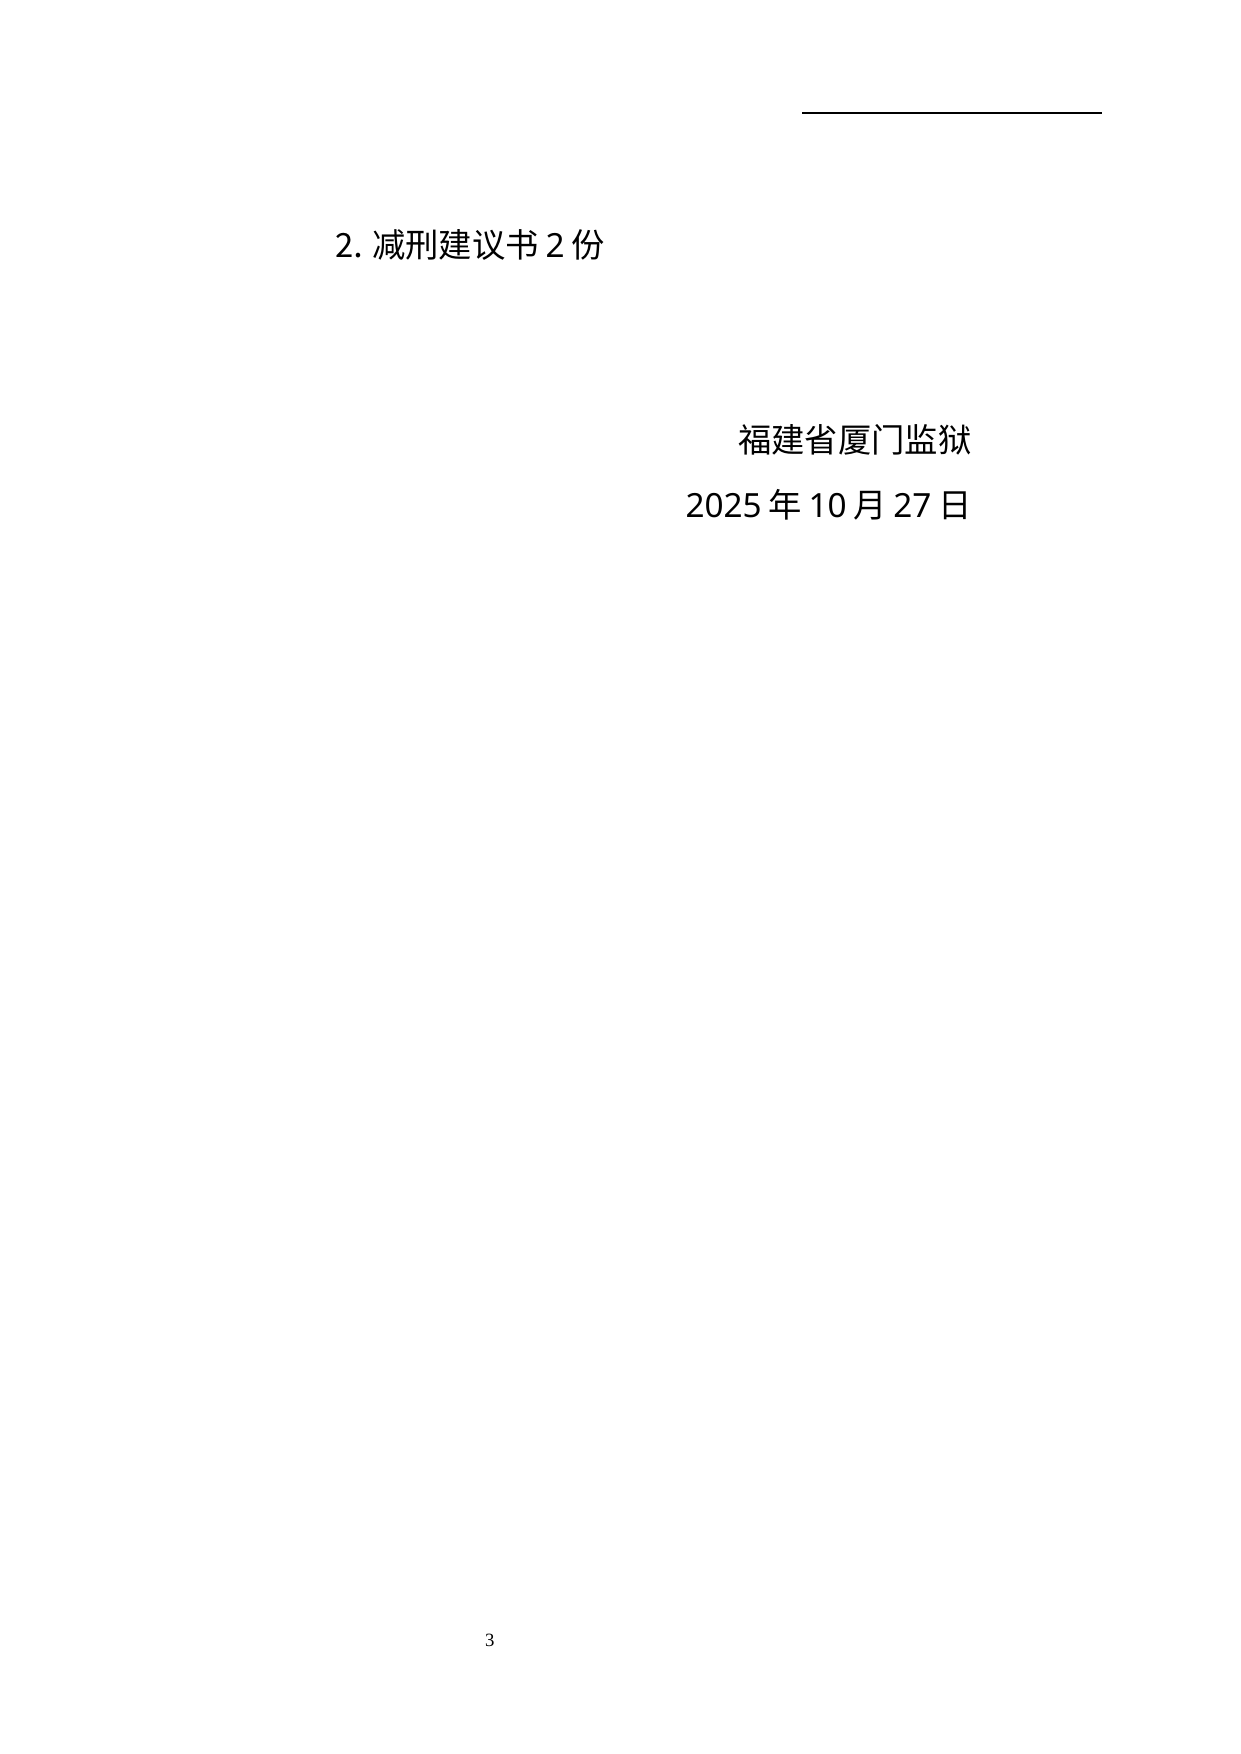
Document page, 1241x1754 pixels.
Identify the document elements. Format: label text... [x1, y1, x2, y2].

text 2025年10月27日 [165, 471, 971, 536]
text ⒉减刑建议书2份 [232, 211, 1109, 276]
text 福建省厦门监狱 [165, 406, 971, 471]
